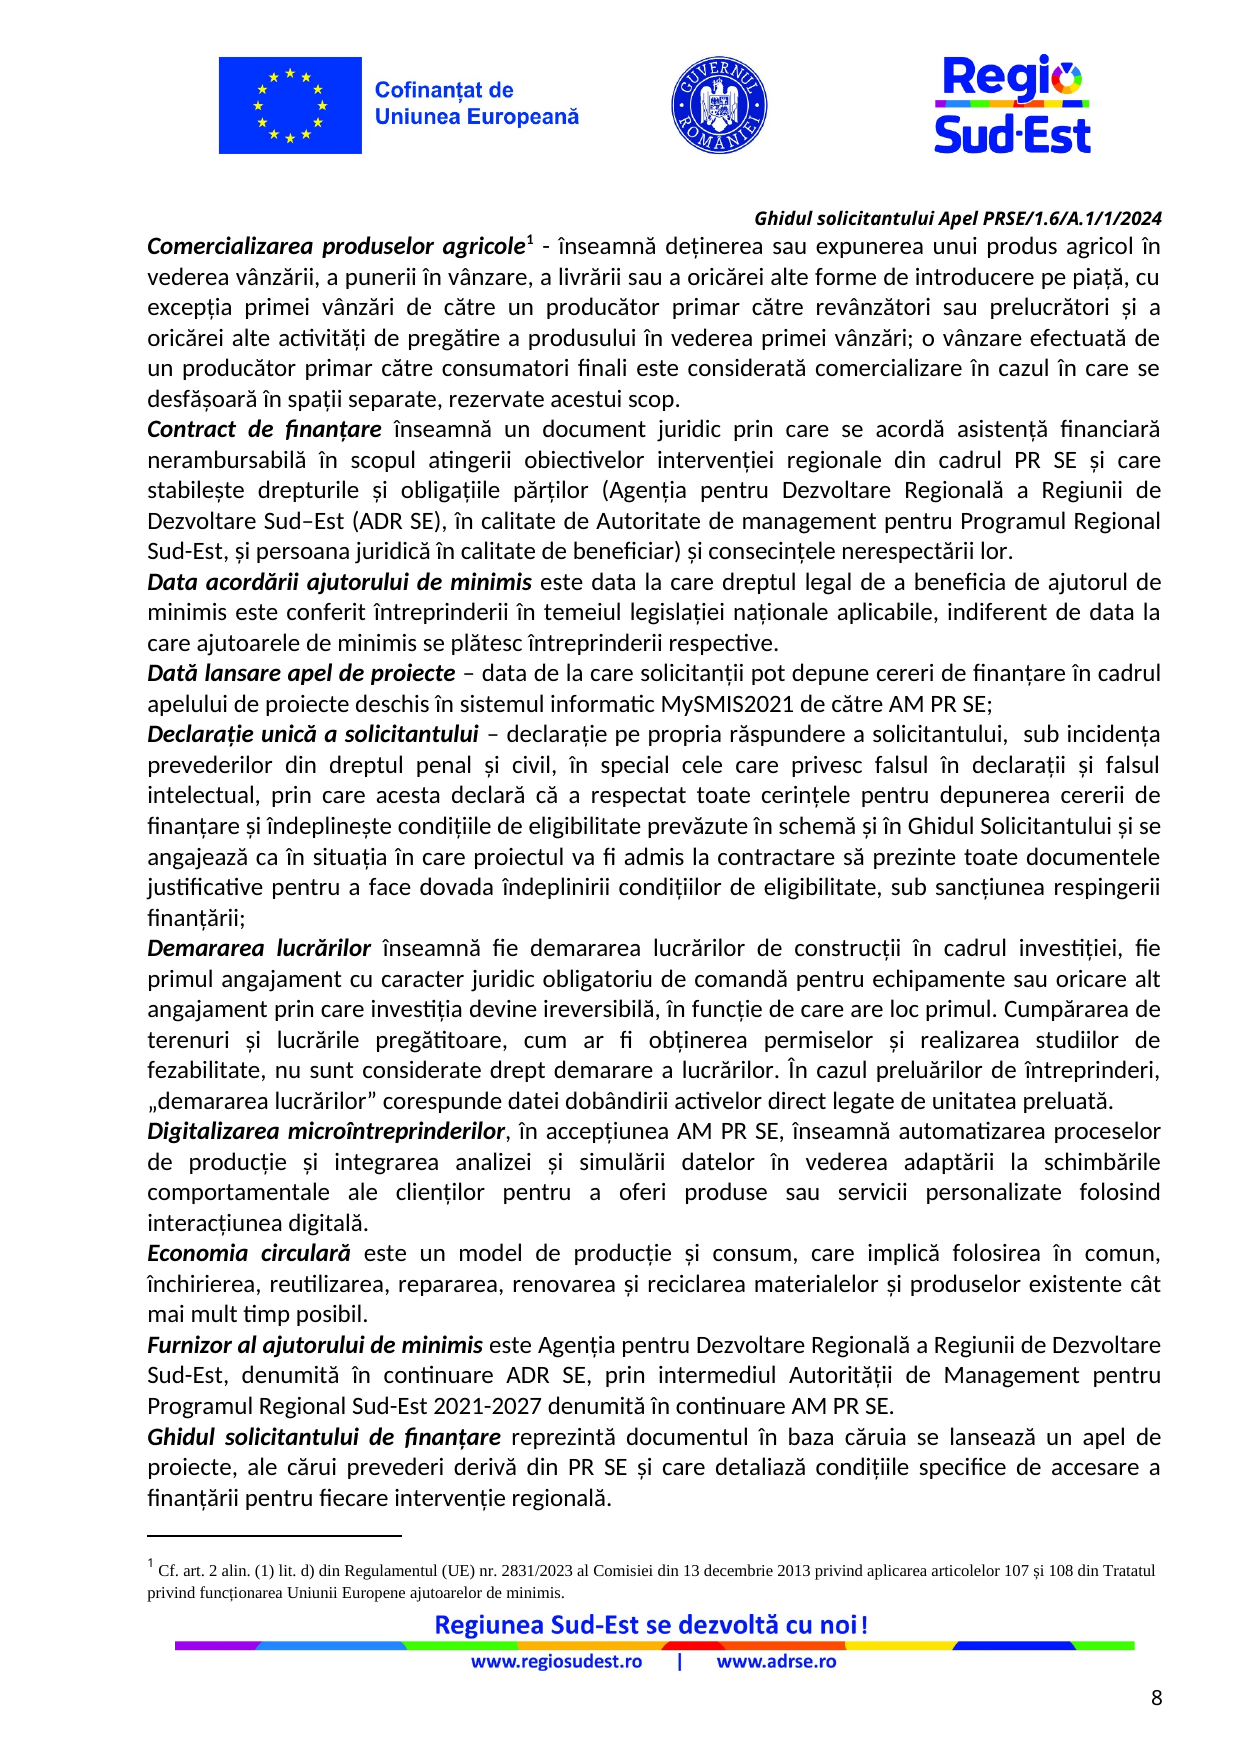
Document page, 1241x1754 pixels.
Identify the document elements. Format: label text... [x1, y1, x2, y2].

text Dată lansare apel de proiecte – data de la care solicitanții pot depune cereri de finanțare în cadrul apelului de proiecte deschis în sistemul informatic MySMIS2021 de către AM PR SE; [147, 658, 1162, 719]
picture [218, 54, 1091, 155]
text Contract de finanțare înseamnă un document juridic prin care se acordă asistență financiară nerambursabilă în scopul atingerii obiectivelor intervenției regionale din cadrul PR SE și care stabilește drepturile și obligațiile părților (Agenția pentru Dezvoltare Regională a Regiunii de Dezvoltare Sud–Est (ADR SE), în calitate de Autoritate de management pentru Programul Regional Sud-Est, și persoana juridică în calitate de beneficiar) și consecințele nerespectării lor. [147, 413, 1162, 566]
text Furnizor al ajutorului de minimis este Agenția pentru Dezvoltare Regională a Regiunii de Dezvoltare Sud-Est, denumită în continuare ADR SE, prin intermediul Autorității de Management pentru Programul Regional Sud-Est 2021-2027 denumită în continuare AM PR SE. [147, 1329, 1162, 1421]
picture [175, 1614, 1135, 1671]
text Economia circulară este un model de producție și consum, care implică folosirea în comun, închirierea, reutilizarea, repararea, renovarea și reciclarea materialelor și produselor existente cât mai mult timp posibil. [147, 1237, 1162, 1329]
text Data acordării ajutorului de minimis este data la care dreptul legal de a beneficia de ajutorul de minimis este conferit întreprinderii în temeiul legislației naționale aplicabile, indiferent de data la care ajutoarele de minimis se plătesc întreprinderii respective. [147, 566, 1162, 658]
text Ghidul solicitantului de finanțare reprezintă documentul în baza căruia se lansează un apel de proiecte, ale cărui prevederi derivă din PR SE și care detaliază condițiile specifice de accesare a finanțării pentru fiecare intervenție regională. [147, 1421, 1162, 1512]
text Declarație unică a solicitantului – declarație pe propria răspundere a solicitantului, sub incidența prevederilor din dreptul penal și civil, în special cele care privesc falsul în declarații și falsul intelectual, prin care acesta declară că a respectat toate cerințele pentru depunerea cererii de finanțare și îndeplinește condițiile de eligibilitate prevăzute în schemă și în Ghidul Solicitantului și se angajează ca în situația în care proiectul va fi admis la contractare să prezinte toate documentele justificative pentru a face dovada îndeplinirii condițiilor de eligibilitate, sub sancțiunea respingerii finanțării; [147, 719, 1162, 932]
text Comercializarea produselor agricole - înseamnă deținerea sau expunerea unui produs agricol în vederea vânzării, a punerii în vânzare, a livrării sau a oricărei alte forme de introducere pe piață, cu excepția primei vânzări de către un producător primar către revânzători sau prelucrători și a oricărei alte activități de pregătire a produsului în vederea primei vânzări; o vânzare efectuată de un producător primar către consumatori finali este considerată comercializare în cazul în care se desfășoară în spații separate, rezervate acestui scop. [147, 230, 1162, 413]
text Digitalizarea microîntreprinderilor, în accepțiunea AM PR SE, înseamnă automatizarea proceselor de producție și integrarea analizei și simulării datelor în vederea adaptării la schimbările comportamentale ale clienților pentru a oferi produse sau servicii personalizate folosind interacțiunea digitală. [147, 1115, 1162, 1237]
text Demararea lucrărilor înseamnă fie demararea lucrărilor de construcții în cadrul investiției, fie primul angajament cu caracter juridic obligatoriu de comandă pentru echipamente sau oricare alt angajament prin care investiția devine ireversibilă, în funcție de care are loc primul. Cumpărarea de terenuri și lucrările pregătitoare, cum ar fi obținerea permiselor și realizarea studiilor de fezabilitate, nu sunt considerate drept demarare a lucrărilor. În cazul preluărilor de întreprinderi, „demararea lucrărilor” corespunde datei dobândirii activelor direct legate de unitatea preluată. [147, 932, 1162, 1115]
